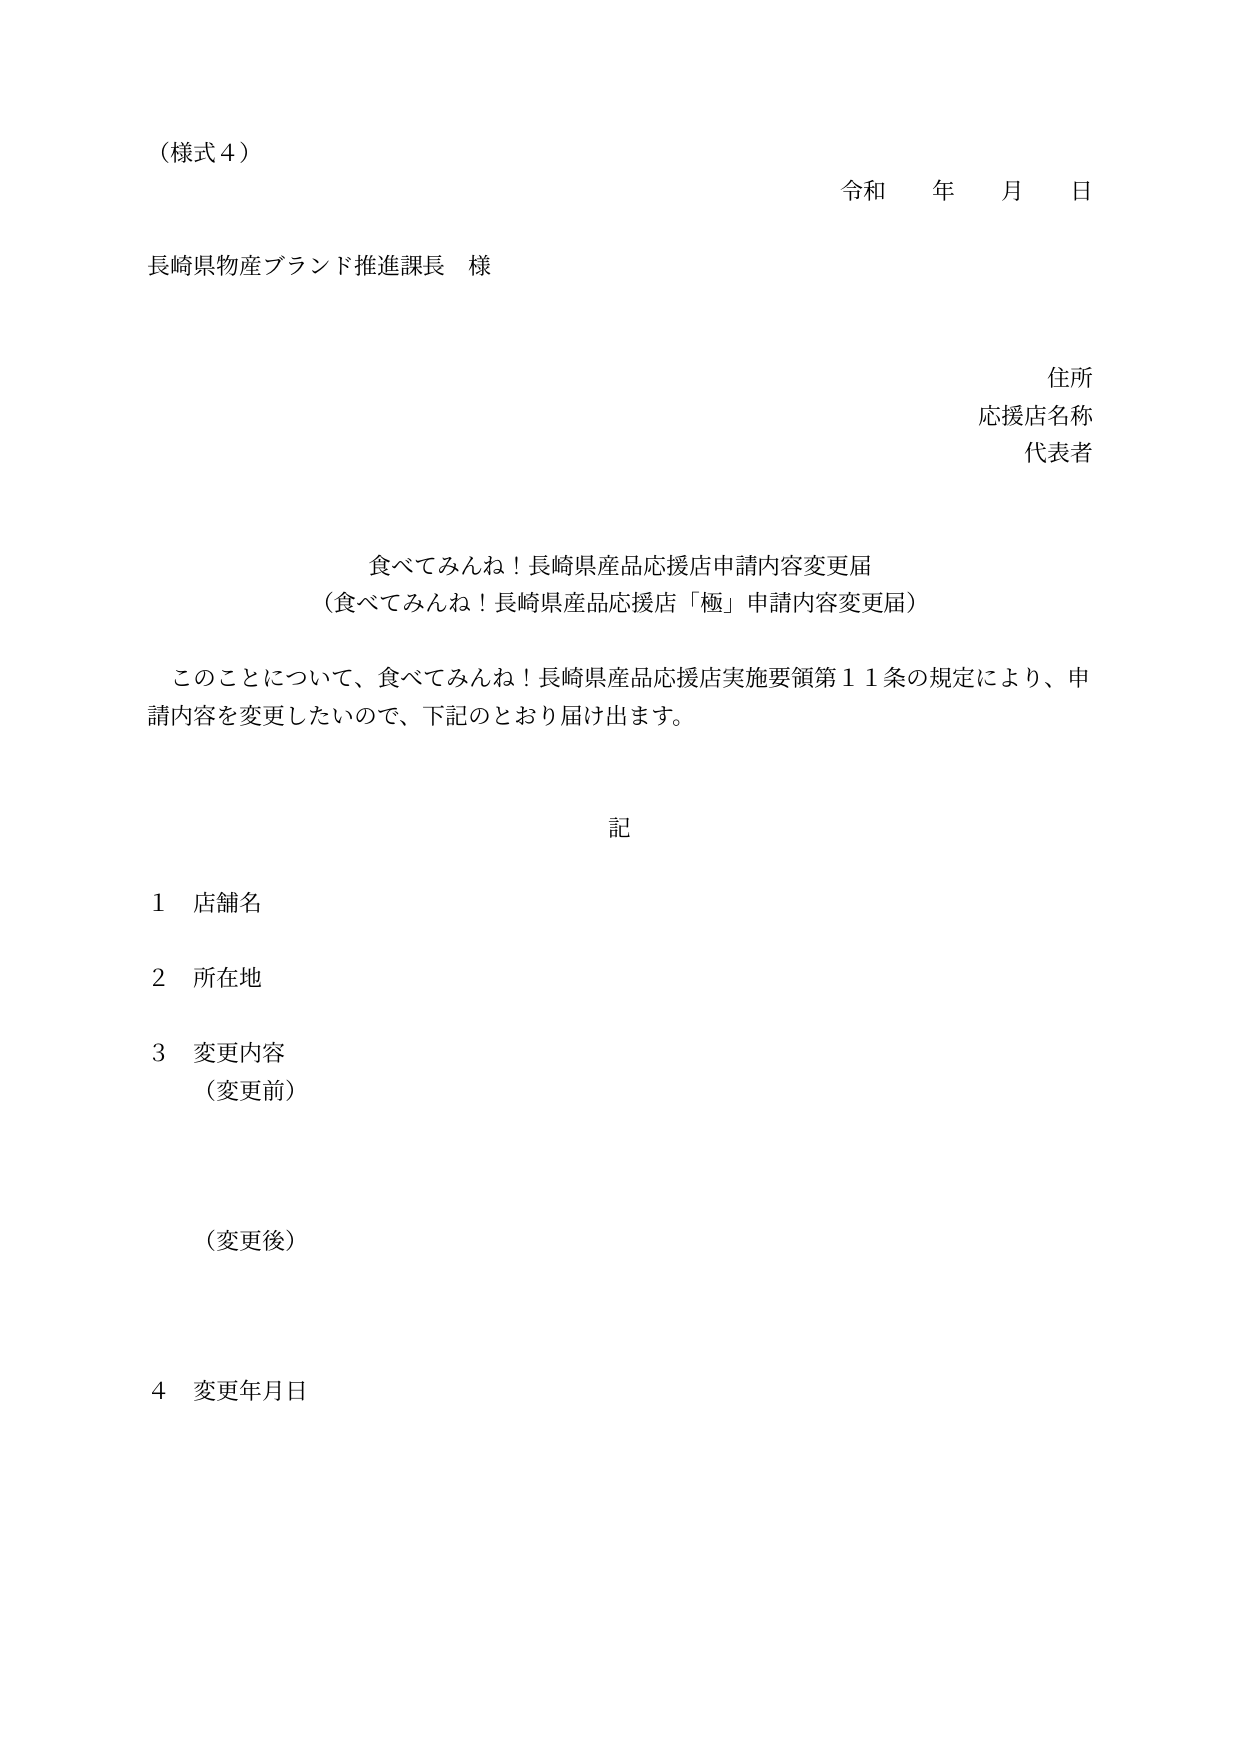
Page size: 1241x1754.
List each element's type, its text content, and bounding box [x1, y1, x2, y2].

text （変更前） [148, 1071, 1092, 1108]
text 食べてみんね！長崎県産品応援店申請内容変更届 [148, 546, 1092, 583]
text このことについて、食べてみんね！長崎県産品応援店実施要領第１１条の規定により、申請内容を変更したいので、下記のとおり届け出ます。 [148, 658, 1092, 733]
text 応援店名称 [148, 396, 1092, 433]
text １ 店舗名 [148, 883, 1092, 921]
text （変更後） [148, 1221, 1092, 1258]
text 代表者 [148, 433, 1092, 471]
text 長崎県物産ブランド推進課長 様 [148, 246, 1092, 283]
text 住所 [148, 358, 1092, 396]
text ２ 所在地 [148, 958, 1092, 996]
text 記 [148, 808, 1092, 846]
text ４ 変更年月日 [148, 1371, 1092, 1408]
text ３ 変更内容 [148, 1033, 1092, 1071]
text 令和 年 月 日 [148, 171, 1092, 208]
text （食べてみんね！長崎県産品応援店「極」申請内容変更届） [148, 583, 1092, 621]
text （様式４） [148, 133, 1092, 171]
